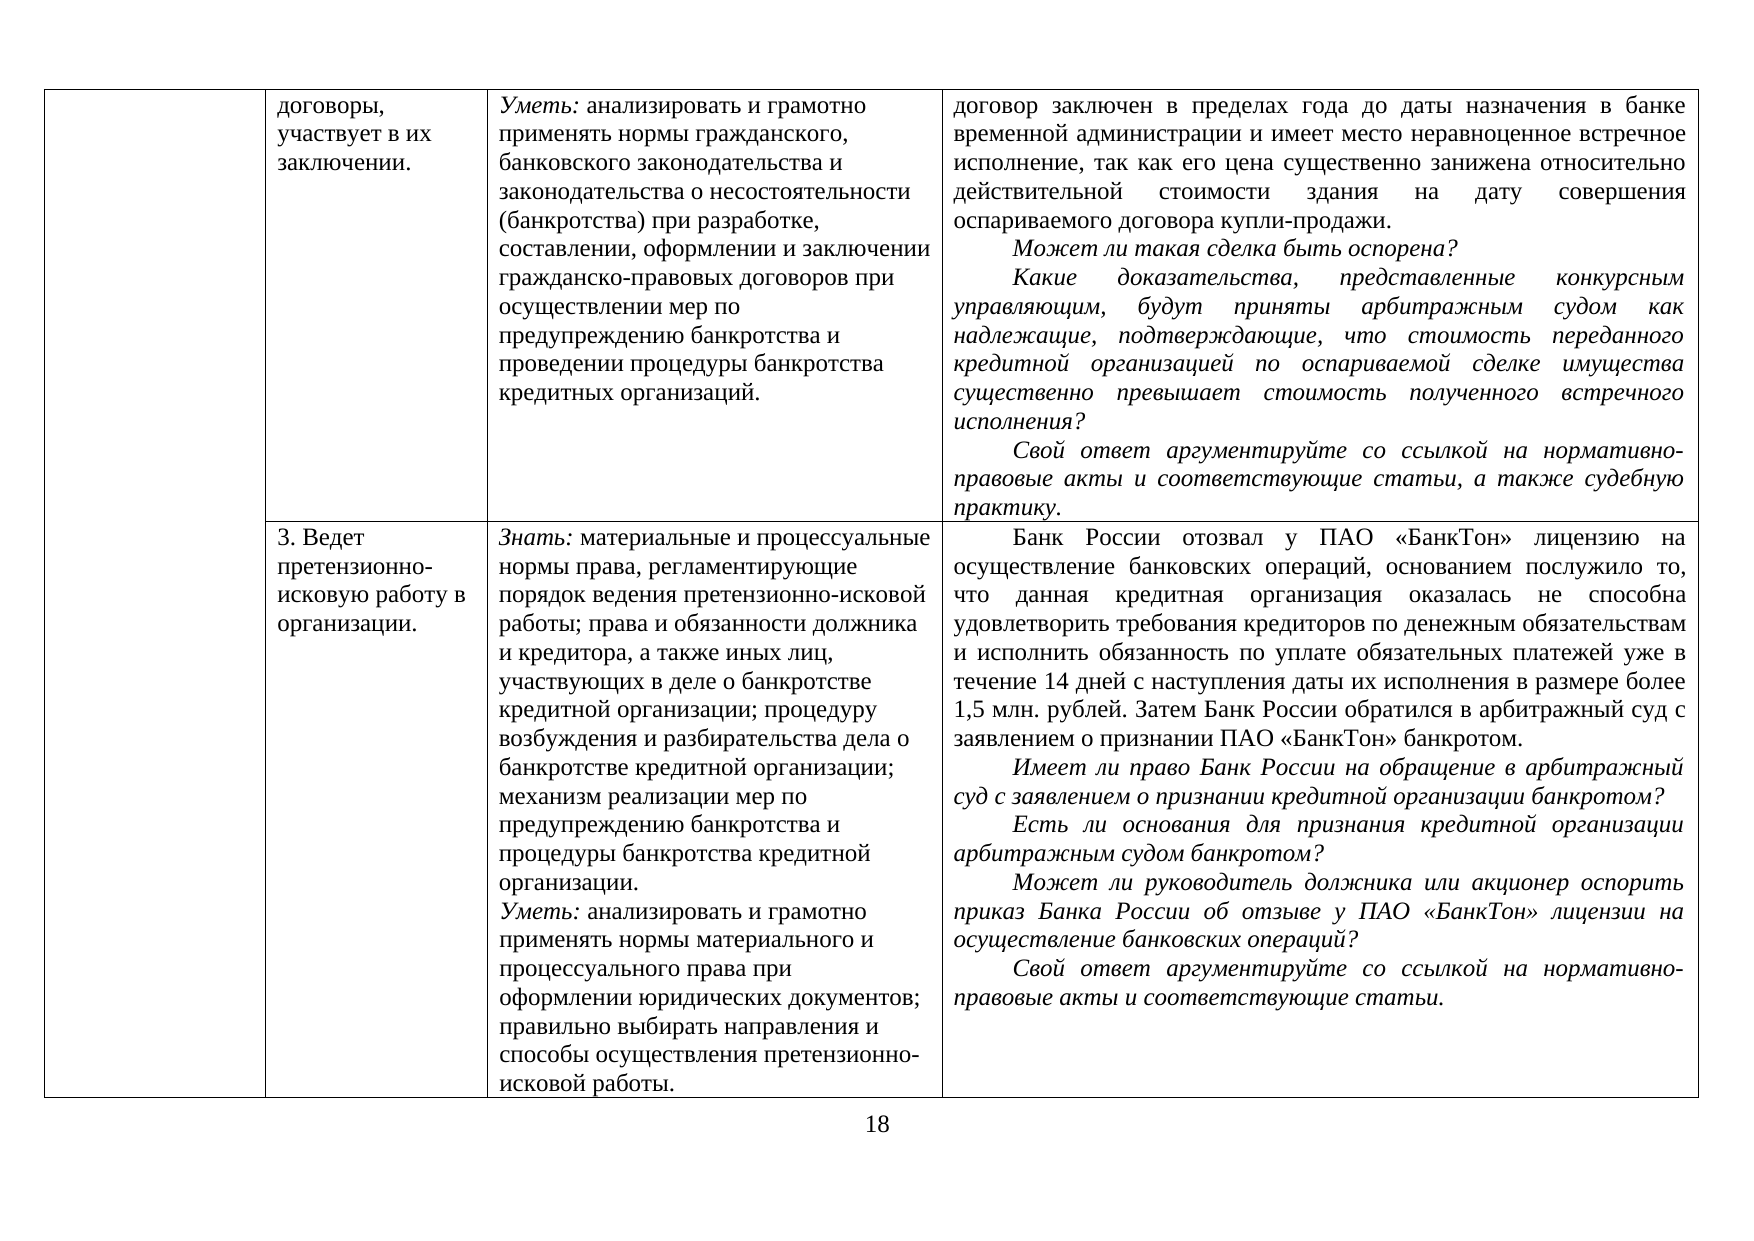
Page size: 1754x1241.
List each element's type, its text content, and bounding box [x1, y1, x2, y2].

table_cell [488, 90, 942, 521]
table_cell Банк России отозвал у ПАО «БанкТон» лицензию на осуществление банковских операций, основанием послужило то, что данная кредитная организация оказалась не способна удовлетворить требования кредиторов по денежным обязательствам и исполнить обязанность по уплате обязательных платежей уже в течение 14 дней с наступления даты их исполнения в размере более 1,5 млн. рублей. Затем Банк России обратился в арбитражный суд с заявлением о признании ПАО «БанкТон» банкротом. Имеет ли право Банк России на обращение в арбитражный суд с заявлением о признании кредитной организации банкротом? Есть ли основания для признания кредитной организации арбитражным судом банкротом? Может ли руководитель должника или акционер оспорить приказ Банка России об отзыве у ПАО «БанкТон» лицензии на осуществление банковских операций? Свой ответ аргументируйте со ссылкой на нормативно-правовые акты и соответствующие статьи. [943, 522, 1698, 1097]
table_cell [266, 90, 487, 521]
table_cell 3. Ведет претензионно-исковую работу в организации. [266, 522, 487, 1097]
table_cell Знать: материальные и процессуальные нормы права, регламентирующие порядок ведения претензионно-исковой работы; права и обязанности должника и кредитора, а также иных лиц, участвующих в деле о банкротстве кредитной организации; процедуру возбуждения и разбирательства дела о банкротстве кредитной организации; механизм реализации мер по предупреждению банкротства и процедуры банкротства кредитной организации. Уметь: анализировать и грамотно применять нормы материального и процессуального права при оформлении юридических документов; правильно выбирать направления и способы осуществления претензионно-исковой работы. [488, 522, 942, 1097]
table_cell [943, 90, 1698, 521]
